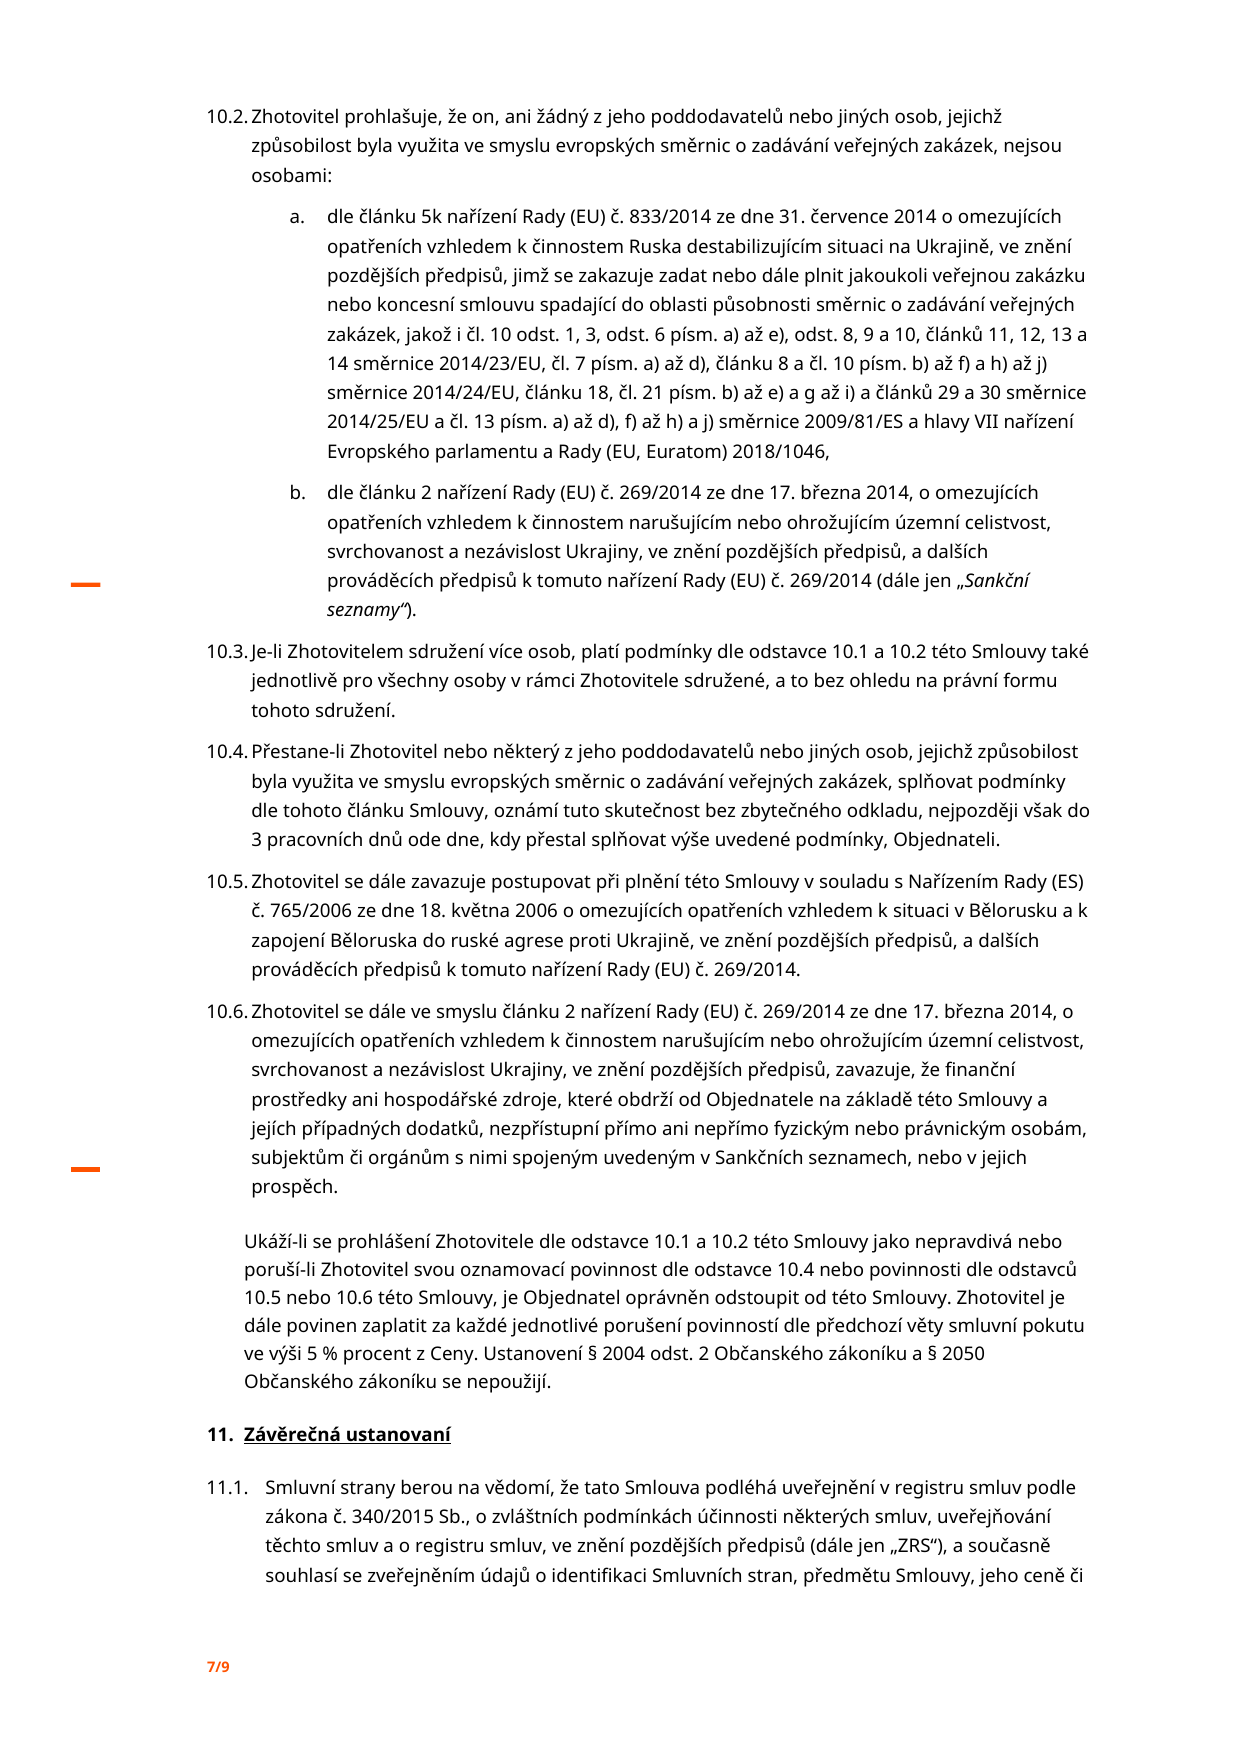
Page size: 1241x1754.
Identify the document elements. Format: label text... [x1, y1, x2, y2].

subtitle Zhotovitel prohlašuje, že on, ani žádný z jeho poddodavatelů nebo jiných osob, jejichž způsobilost byla využita ve smyslu evropských směrnic o zadávání veřejných zakázek, nejsou osobami: [206, 103, 1093, 187]
subtitle Je-li Zhotovitelem sdružení více osob, platí podmínky dle odstavce 10.1 a 10.2 této Smlouvy také jednotlivě pro všechny osoby v rámci Zhotovitele sdružené, a to bez ohledu na právní formu tohoto sdružení. [206, 638, 1093, 723]
subtitle Přestane-li Zhotovitel nebo některý z jeho poddodavatelů nebo jiných osob, jejichž způsobilost byla využita ve smyslu evropských směrnic o zadávání veřejných zakázek, splňovat podmínky dle tohoto článku Smlouvy, oznámí tuto skutečnost bez zbytečného odkladu, nejpozději však do 3 pracovních dnů ode dne, kdy přestal splňovat výše uvedené podmínky, Objednateli. [206, 739, 1093, 852]
subtitle Ukáží-li se prohlášení Zhotovitele dle odstavce 10.1 a 10.2 této Smlouvy jako nepravdivá nebo poruší-li Zhotovitel svou oznamovací povinnost dle odstavce 10.4 nebo povinnosti dle odstavců 10.5 nebo 10.6 této Smlouvy, je Objednatel oprávněn odstoupit od této Smlouvy. Zhotovitel je dále povinen zaplatit za každé jednotlivé porušení povinností dle předchozí věty smluvní pokutu ve výši 5 % procent z Ceny. Ustanovení § 2004 odst. 2 Občanského zákoníku a § 2050 Občanského zákoníku se nepoužijí. [244, 1228, 1093, 1393]
subtitle Zhotovitel se dále zavazuje postupovat při plnění této Smlouvy v souladu s Nařízením Rady (ES) č. 765/2006 ze dne 18. května 2006 o omezujících opatřeních vzhledem k situaci v Bělorusku a k zapojení Běloruska do ruské agrese proti Ukrajině, ve znění pozdějších předpisů, a dalších prováděcích předpisů k tomuto nařízení Rady (EU) č. 269/2014. [206, 868, 1093, 982]
subtitle dle článku 2 nařízení Rady (EU) č. 269/2014 ze dne 17. března 2014, o omezujících opatřeních vzhledem k činnostem narušujícím nebo ohrožujícím územní celistvost, svrchovanost a nezávislost Ukrajiny, ve znění pozdějších předpisů, a dalších prováděcích předpisů k tomuto nařízení Rady (EU) č. 269/2014 (dále jen „Sankční seznamy“). [289, 480, 1093, 622]
subtitle dle článku 5k nařízení Rady (EU) č. 833/2014 ze dne 31. července 2014 o omezujících opatřeních vzhledem k činnostem Ruska destabilizujícím situaci na Ukrajině, ve znění pozdějších předpisů, jimž se zakazuje zadat nebo dále plnit jakoukoli veřejnou zakázku nebo koncesní smlouvu spadající do oblasti působnosti směrnic o zadávání veřejných zakázek, jakož i čl. 10 odst. 1, 3, odst. 6 písm. a) až e), odst. 8, 9 a 10, článků 11, 12, 13 a 14 směrnice 2014/23/EU, čl. 7 písm. a) až d), článku 8 a čl. 10 písm. b) až f) a h) až j) směrnice 2014/24/EU, článku 18, čl. 21 písm. b) až e) a g až i) a článků 29 a 30 směrnice 2014/25/EU a čl. 13 písm. a) až d), f) až h) a j) směrnice 2009/81/ES a hlavy VII nařízení Evropského parlamentu a Rady (EU, Euratom) 2018/1046, [289, 204, 1093, 463]
subtitle Zhotovitel se dále ve smyslu článku 2 nařízení Rady (EU) č. 269/2014 ze dne 17. března 2014, o omezujících opatřeních vzhledem k činnostem narušujícím nebo ohrožujícím územní celistvost, svrchovanost a nezávislost Ukrajiny, ve znění pozdějších předpisů, zavazuje, že finanční prostředky ani hospodářské zdroje, které obdrží od Objednatele na základě této Smlouvy a jejích případných dodatků, nezpřístupní přímo ani nepřímo fyzickým nebo právnickým osobám, subjektům či orgánům s nimi spojeným uvedeným v Sankčních seznamech, nebo v jejich prospěch. [206, 998, 1093, 1199]
subtitle Závěrečná ustanovaní [207, 1421, 1093, 1447]
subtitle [206, 1474, 1093, 1587]
